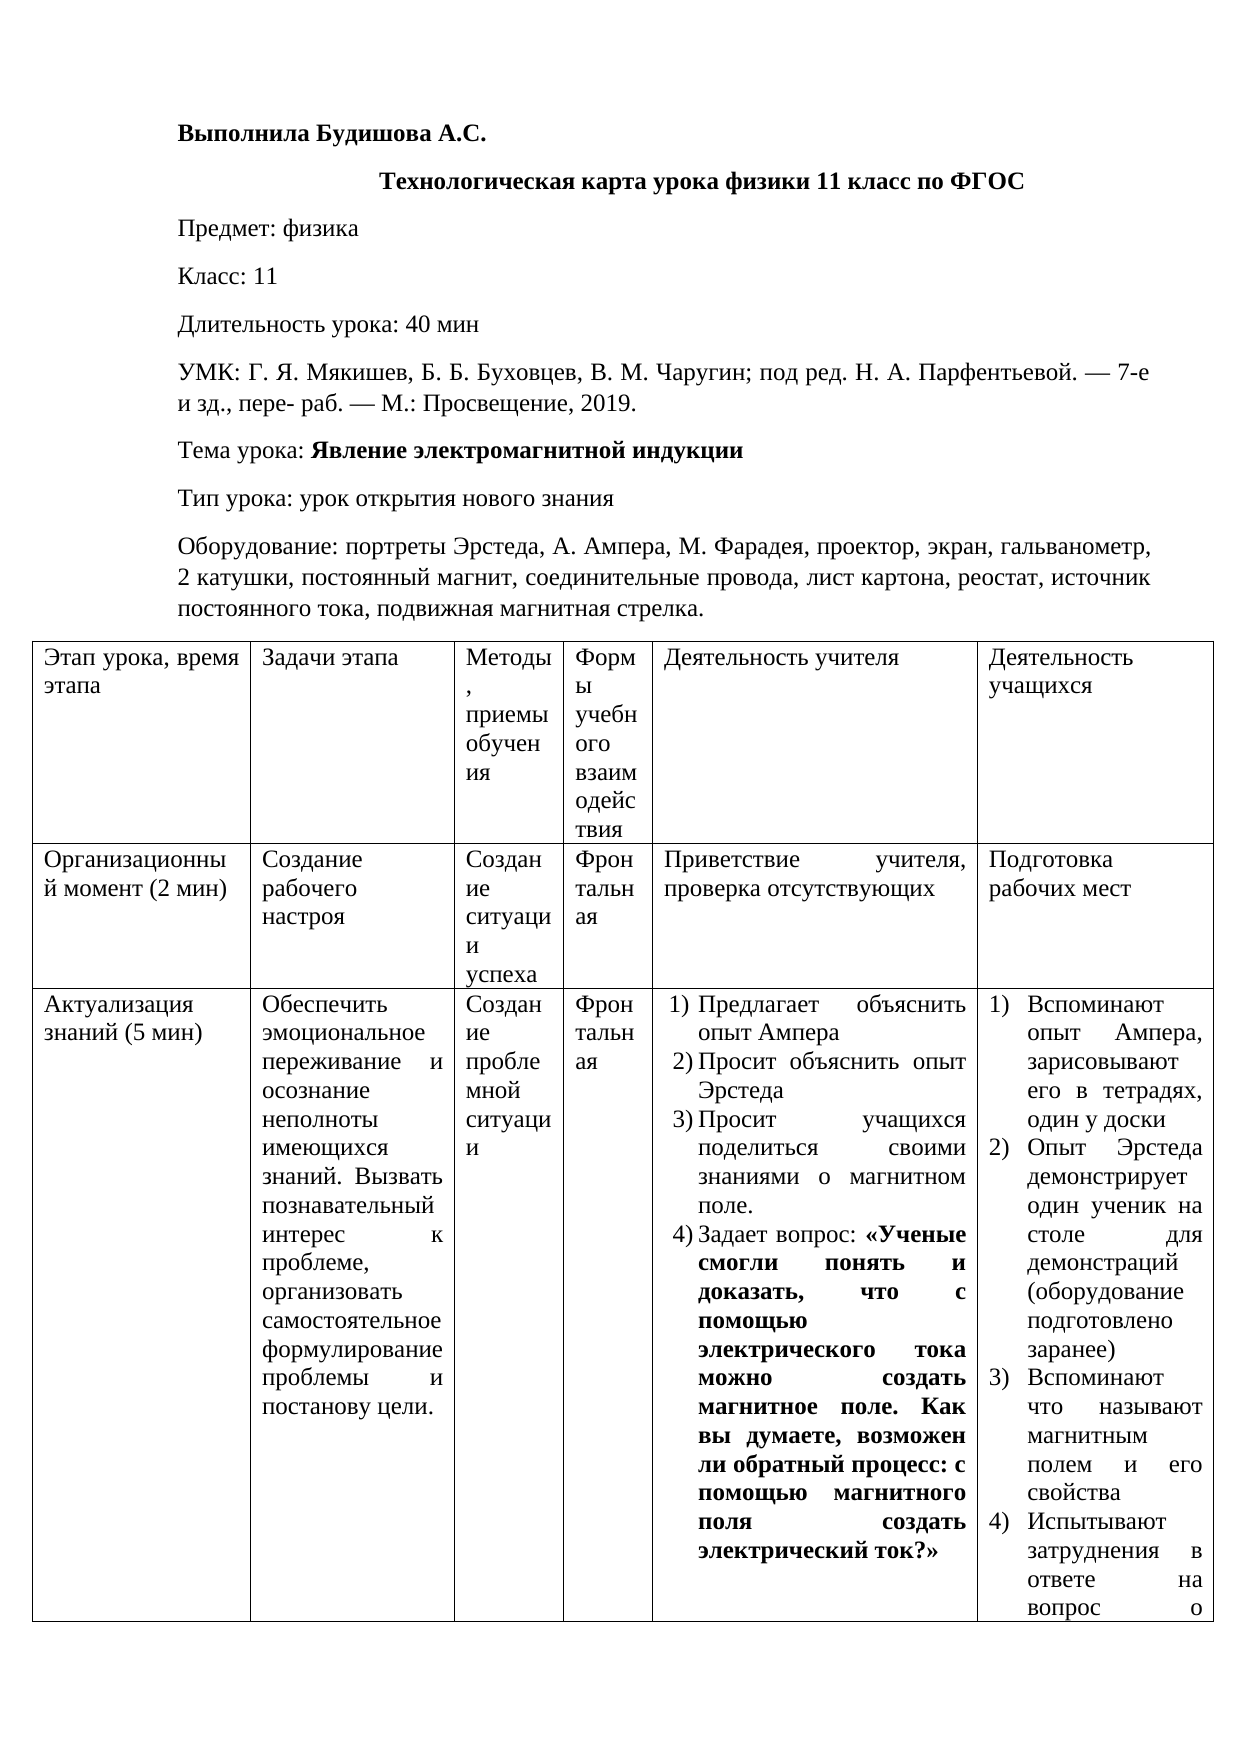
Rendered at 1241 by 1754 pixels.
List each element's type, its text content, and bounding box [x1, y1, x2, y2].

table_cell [978, 989, 1213, 1621]
table_header Формы учебного взаимодействия [564, 642, 652, 843]
table_header Деятельность учащихся [978, 642, 1213, 843]
table_cell Приветствие учителя, проверка отсутствующих [653, 844, 977, 988]
table_cell Подготовка рабочих мест [978, 844, 1213, 988]
table_header Этап урока, время этапа [33, 642, 250, 843]
text Предмет: физика [177, 213, 1152, 242]
text Класс: 11 [177, 261, 1152, 290]
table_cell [33, 989, 250, 1621]
text Выполнила Будишова А.С. [177, 118, 1152, 147]
table_header Методы, приемы обучения [455, 642, 563, 843]
table_header Задачи этапа [251, 642, 454, 843]
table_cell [251, 989, 454, 1621]
text Тип урока: урок открытия нового знания [177, 483, 1152, 512]
table_cell Создание ситуации успеха [455, 844, 563, 988]
table_header Деятельность учителя [653, 642, 977, 843]
text Длительность урока: 40 мин [177, 309, 1152, 338]
table_cell Фронтальная [564, 989, 652, 1621]
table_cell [455, 989, 563, 1621]
text УМК: Г. Я. Мякишев, Б. Б. Буховцев, В. М. Чаругин; под ред. Н. А. Парфентьевой. — 7-е и зд., пере- раб. — М.: Просвещение, 2019. [177, 357, 1152, 416]
table_cell Создание рабочего настроя [251, 844, 454, 988]
table_cell Организационный момент (2 мин) [33, 844, 250, 988]
list Технологическая карта урока физики 11 класс по ФГОС [252, 166, 1152, 194]
text Тема урока: Явление электромагнитной индукции [177, 435, 1152, 464]
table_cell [653, 989, 977, 1621]
table_cell Фронтальная [564, 844, 652, 988]
text Оборудование: портреты Эрстеда, А. Ампера, М. Фарадея, проектор, экран, гальванометр, 2 катушки, постоянный магнит, соединительные провода, лист картона, реостат, источник постоянного тока, подвижная магнитная стрелка. [177, 531, 1152, 622]
